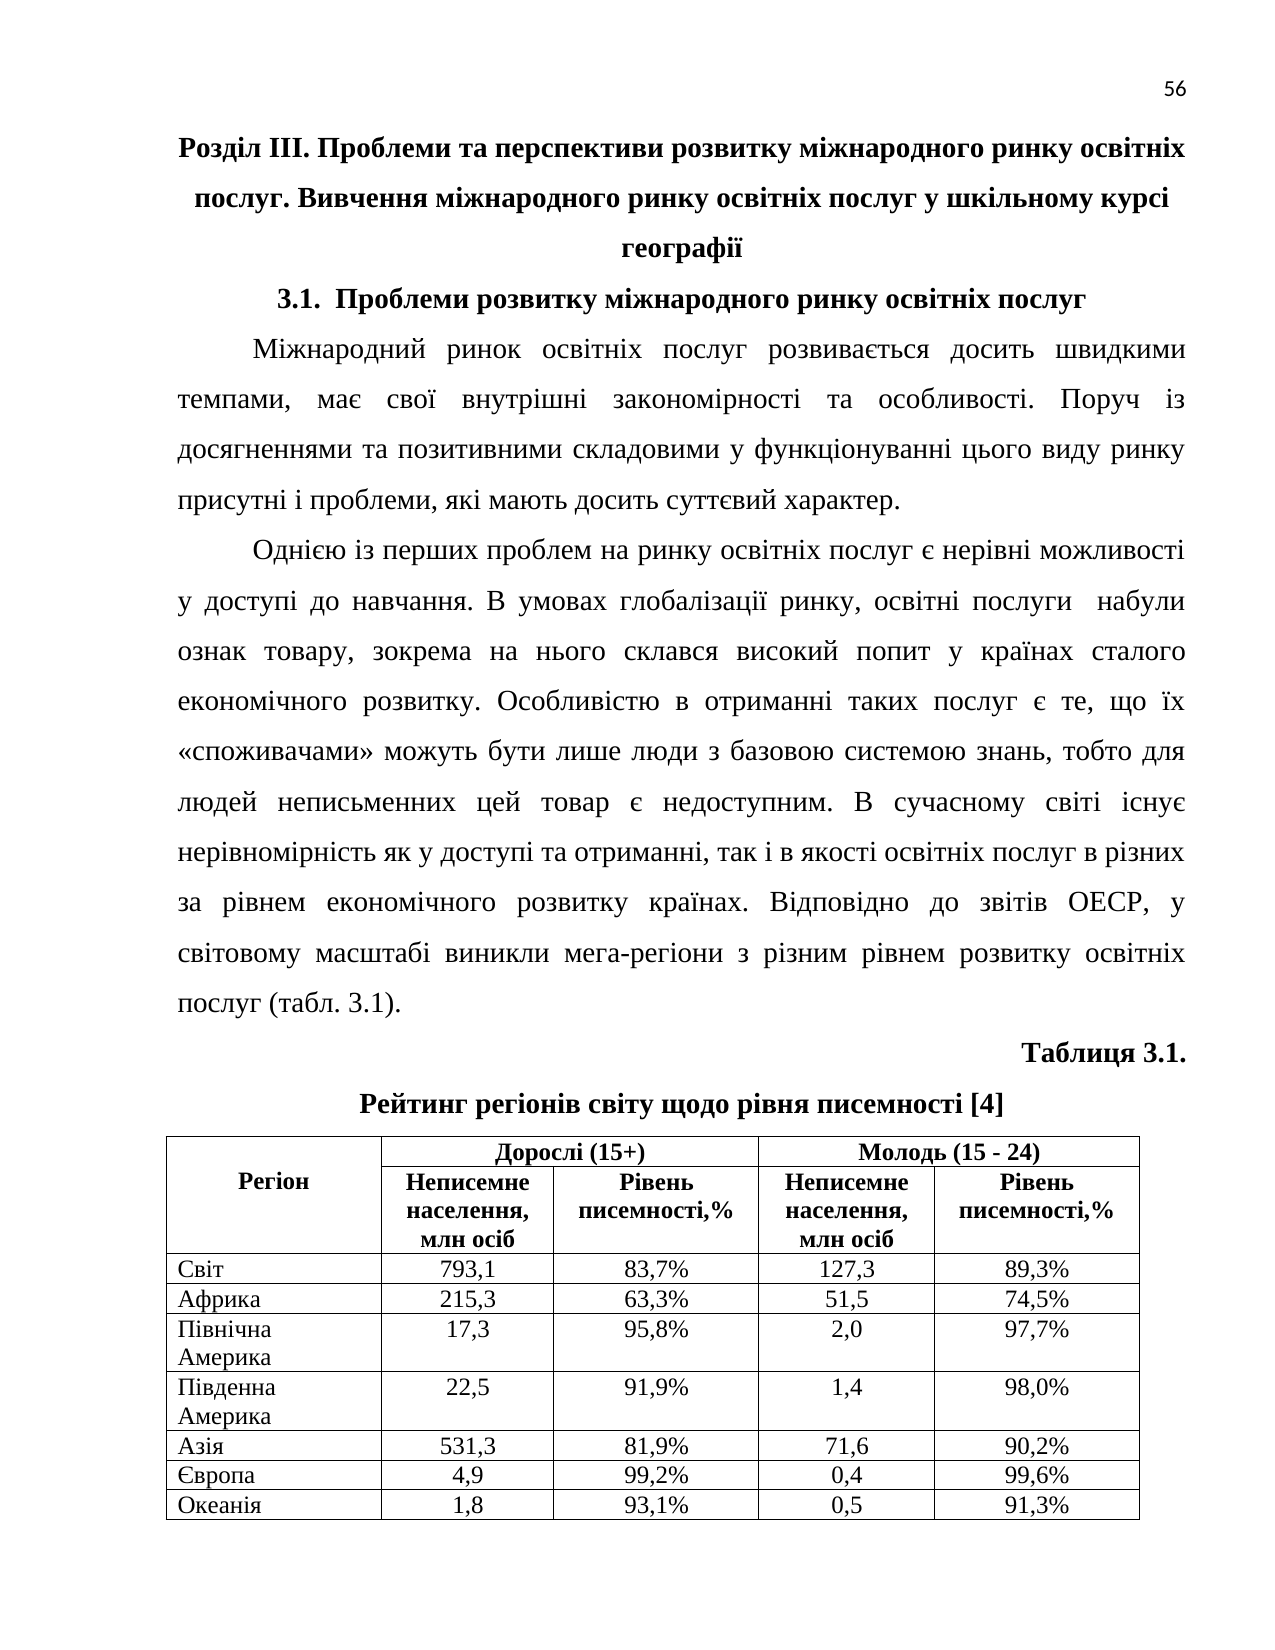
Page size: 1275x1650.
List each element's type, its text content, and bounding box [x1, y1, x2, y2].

table_cell 90,2% [935, 1431, 1139, 1459]
table_cell Океанія [167, 1490, 381, 1519]
table_cell 63,3% [554, 1284, 758, 1313]
table_cell 89,3% [935, 1254, 1139, 1283]
subtitle 3.1. Проблеми розвитку міжнародного ринку освітніх послуг [177, 281, 1186, 314]
table_cell 99,6% [935, 1461, 1139, 1489]
table_cell 81,9% [554, 1431, 758, 1459]
table_cell Неписемне населення, млн осіб [759, 1167, 934, 1253]
table_header Регіон [167, 1137, 381, 1253]
table_cell Північна Америка [167, 1314, 381, 1371]
table_cell 1,4 [759, 1372, 934, 1430]
table_cell 2,0 [759, 1314, 934, 1371]
table_cell Африка [167, 1284, 381, 1313]
table_cell 95,8% [554, 1314, 758, 1371]
table_cell 51,5 [759, 1284, 934, 1313]
table_cell 93,1% [554, 1490, 758, 1519]
table_cell Європа [167, 1461, 381, 1489]
table_header Молодь (15 - 24) [759, 1137, 1139, 1166]
table_cell 4,9 [382, 1461, 553, 1489]
table_cell Рівень писемності,% [935, 1167, 1139, 1253]
text Таблиця 3.1. [177, 1035, 1186, 1069]
table_cell 83,7% [554, 1254, 758, 1283]
table_cell 97,7% [935, 1314, 1139, 1371]
table_cell 531,3 [382, 1431, 553, 1459]
table_cell 793,1 [382, 1254, 553, 1283]
table_cell 71,6 [759, 1431, 934, 1459]
table_cell 0,5 [759, 1490, 934, 1519]
table_cell 99,2% [554, 1461, 758, 1489]
subtitle Розділ ІІІ. Проблеми та перспективи розвитку міжнародного ринку освітніх послуг. Вивчення міжнародного ринку освітніх послуг у шкільному курсі географії [177, 130, 1186, 264]
table_cell Світ [167, 1254, 381, 1283]
table_cell 91,9% [554, 1372, 758, 1430]
table_cell 0,4 [759, 1461, 934, 1489]
table_cell 215,3 [382, 1284, 553, 1313]
text Однією із перших проблем на ринку освітніх послуг є нерівні можливості у доступі до навчання. В умовах глобалізації ринку, освітні послуги набули ознак товару, зокрема на нього склався високий попит у країнах сталого економічного розвитку. Особливістю в отриманні таких послуг є те, що їх «споживачами» можуть бути лише люди з базовою системою знань, тобто для людей неписьменних цей товар є недоступним. В сучасному світі існує нерівномірність як у доступі та отриманні, так і в якості освітніх послуг в різних за рівнем економічного розвитку країнах. Відповідно до звітів ОЕСР, у світовому масштабі виникли мега-регіони з різним рівнем розвитку освітніх послуг (табл. 3.1). [177, 532, 1186, 1019]
table_cell 17,3 [382, 1314, 553, 1371]
table_cell 22,5 [382, 1372, 553, 1430]
table_cell Рівень писемності,% [554, 1167, 758, 1253]
table_header Дорослі (15+) [382, 1137, 758, 1166]
table_cell 91,3% [935, 1490, 1139, 1519]
text Рейтинг регіонів світу щодо рівня писемності [4] [177, 1086, 1186, 1119]
text Міжнародний ринок освітніх послуг розвивається досить швидкими темпами, має свої внутрішні закономірності та особливості. Поруч із досягненнями та позитивними складовими у функціонуванні цього виду ринку присутні і проблеми, які мають досить суттєвий характер. [177, 331, 1186, 516]
table_cell 127,3 [759, 1254, 934, 1283]
table_cell Неписемне населення, млн осіб [382, 1167, 553, 1253]
table_cell Азія [167, 1431, 381, 1459]
table_cell Південна Америка [167, 1372, 381, 1430]
table_cell 74,5% [935, 1284, 1139, 1313]
table_cell 98,0% [935, 1372, 1139, 1430]
table_cell 1,8 [382, 1490, 553, 1519]
